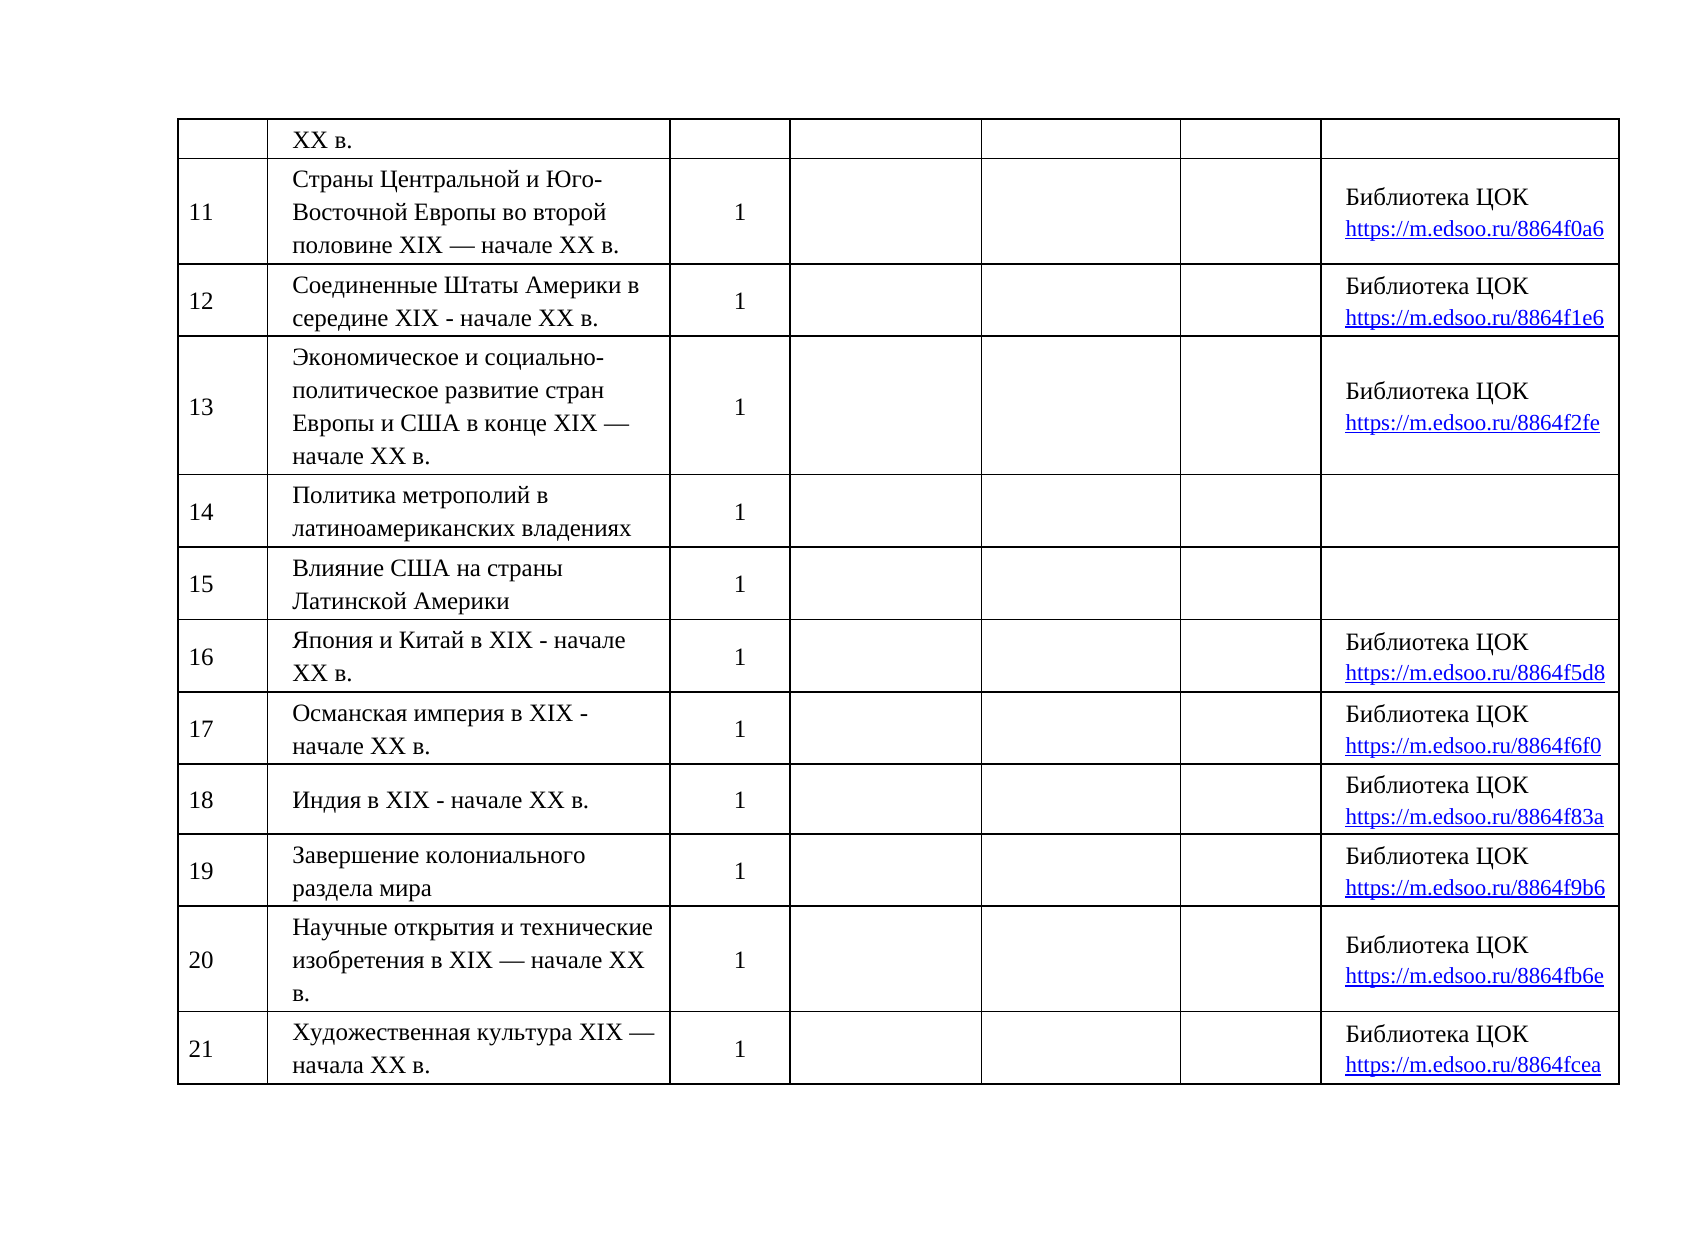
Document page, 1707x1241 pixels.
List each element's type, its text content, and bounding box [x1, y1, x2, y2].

table_cell [791, 907, 981, 1011]
table_cell 17 [179, 693, 267, 763]
table_cell Библиотека ЦОК https://m.edsoo.ru/8864f0a6 [1322, 159, 1618, 263]
table_cell [1181, 1012, 1320, 1083]
table_cell Соединенные Штаты Америки в середине XIX - начале XX в. [268, 265, 669, 335]
table_cell 21 [179, 1012, 267, 1083]
table_cell [791, 765, 981, 833]
table_cell [1181, 907, 1320, 1011]
table_cell [791, 693, 981, 763]
table_cell Индия в XIX - начале XX в. [268, 765, 669, 833]
table_cell [1322, 475, 1618, 546]
table_cell [982, 1012, 1180, 1083]
table_cell [1322, 120, 1618, 157]
table_cell Библиотека ЦОК https://m.edsoo.ru/8864fb6e [1322, 907, 1618, 1011]
table_cell 14 [179, 475, 267, 546]
table_cell [791, 337, 981, 474]
table_cell Политика метрополий в латиноамериканских владениях [268, 475, 669, 546]
table_cell Османская империя в XIX - начале XX в. [268, 693, 669, 763]
table_cell 13 [179, 337, 267, 474]
table_cell [1181, 120, 1320, 157]
table_cell 11 [179, 159, 267, 263]
table_cell [1181, 693, 1320, 763]
table_cell [982, 765, 1180, 833]
table_cell Библиотека ЦОК https://m.edsoo.ru/8864fcea [1322, 1012, 1618, 1083]
table_cell [1181, 765, 1320, 833]
table_cell Научные открытия и технические изобретения в XIX — начале ХХ в. [268, 907, 669, 1011]
table_cell 1 [671, 159, 789, 263]
table_cell 18 [179, 765, 267, 833]
table_cell [982, 475, 1180, 546]
table_cell Библиотека ЦОК https://m.edsoo.ru/8864f6f0 [1322, 693, 1618, 763]
table_cell 1 [671, 835, 789, 905]
table_cell 19 [179, 835, 267, 905]
table_cell Библиотека ЦОК https://m.edsoo.ru/8864f9b6 [1322, 835, 1618, 905]
table_cell [1181, 835, 1320, 905]
table_cell [982, 337, 1180, 474]
table_cell 1 [671, 1012, 789, 1083]
table_cell 12 [179, 265, 267, 335]
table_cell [268, 120, 669, 157]
table_cell [791, 265, 981, 335]
table_cell [1181, 159, 1320, 263]
table_cell [791, 620, 981, 691]
table_cell [982, 265, 1180, 335]
table_cell Художественная культура XIX — начала ХХ в. [268, 1012, 669, 1083]
table_cell [791, 475, 981, 546]
table_cell Экономическое и социально-политическое развитие стран Европы и США в конце XIX — начале ХХ в. [268, 337, 669, 474]
table_cell 1 [671, 693, 789, 763]
table_cell [791, 548, 981, 618]
table_cell [982, 120, 1180, 157]
table_cell Страны Центральной и Юго-Восточной Европы во второй половине XIX — начале XX в. [268, 159, 669, 263]
table_cell 1 [671, 765, 789, 833]
table_cell 16 [179, 620, 267, 691]
table_cell 20 [179, 907, 267, 1011]
table_cell Библиотека ЦОК https://m.edsoo.ru/8864f5d8 [1322, 620, 1618, 691]
table_cell [982, 548, 1180, 618]
table_cell 1 [671, 120, 789, 157]
table_cell [1181, 620, 1320, 691]
table_cell [791, 1012, 981, 1083]
table_cell 1 [671, 337, 789, 474]
table_cell [982, 620, 1180, 691]
table_cell Япония и Китай в XIX - начале XX в. [268, 620, 669, 691]
table_cell Библиотека ЦОК https://m.edsoo.ru/8864f2fe [1322, 337, 1618, 474]
table_cell 1 [671, 265, 789, 335]
table_cell 1 [671, 620, 789, 691]
table_cell [1181, 548, 1320, 618]
table_cell Библиотека ЦОК https://m.edsoo.ru/8864f83a [1322, 765, 1618, 833]
table_cell [982, 907, 1180, 1011]
table_cell 10 [179, 120, 267, 157]
table_cell [1181, 265, 1320, 335]
table_cell [982, 835, 1180, 905]
table_cell Влияние США на страны Латинской Америки [268, 548, 669, 618]
table_cell 1 [671, 907, 789, 1011]
table_cell [1322, 548, 1618, 618]
table_cell Библиотека ЦОК https://m.edsoo.ru/8864f1e6 [1322, 265, 1618, 335]
table_cell [1181, 475, 1320, 546]
table_cell [982, 693, 1180, 763]
table_cell [791, 159, 981, 263]
table_cell Завершение колониального раздела мира [268, 835, 669, 905]
table_cell [1181, 337, 1320, 474]
table_cell 15 [179, 548, 267, 618]
table_cell 1 [671, 548, 789, 618]
table_cell [791, 120, 981, 157]
table_cell 1 [671, 475, 789, 546]
table_cell [791, 835, 981, 905]
table_cell [982, 159, 1180, 263]
